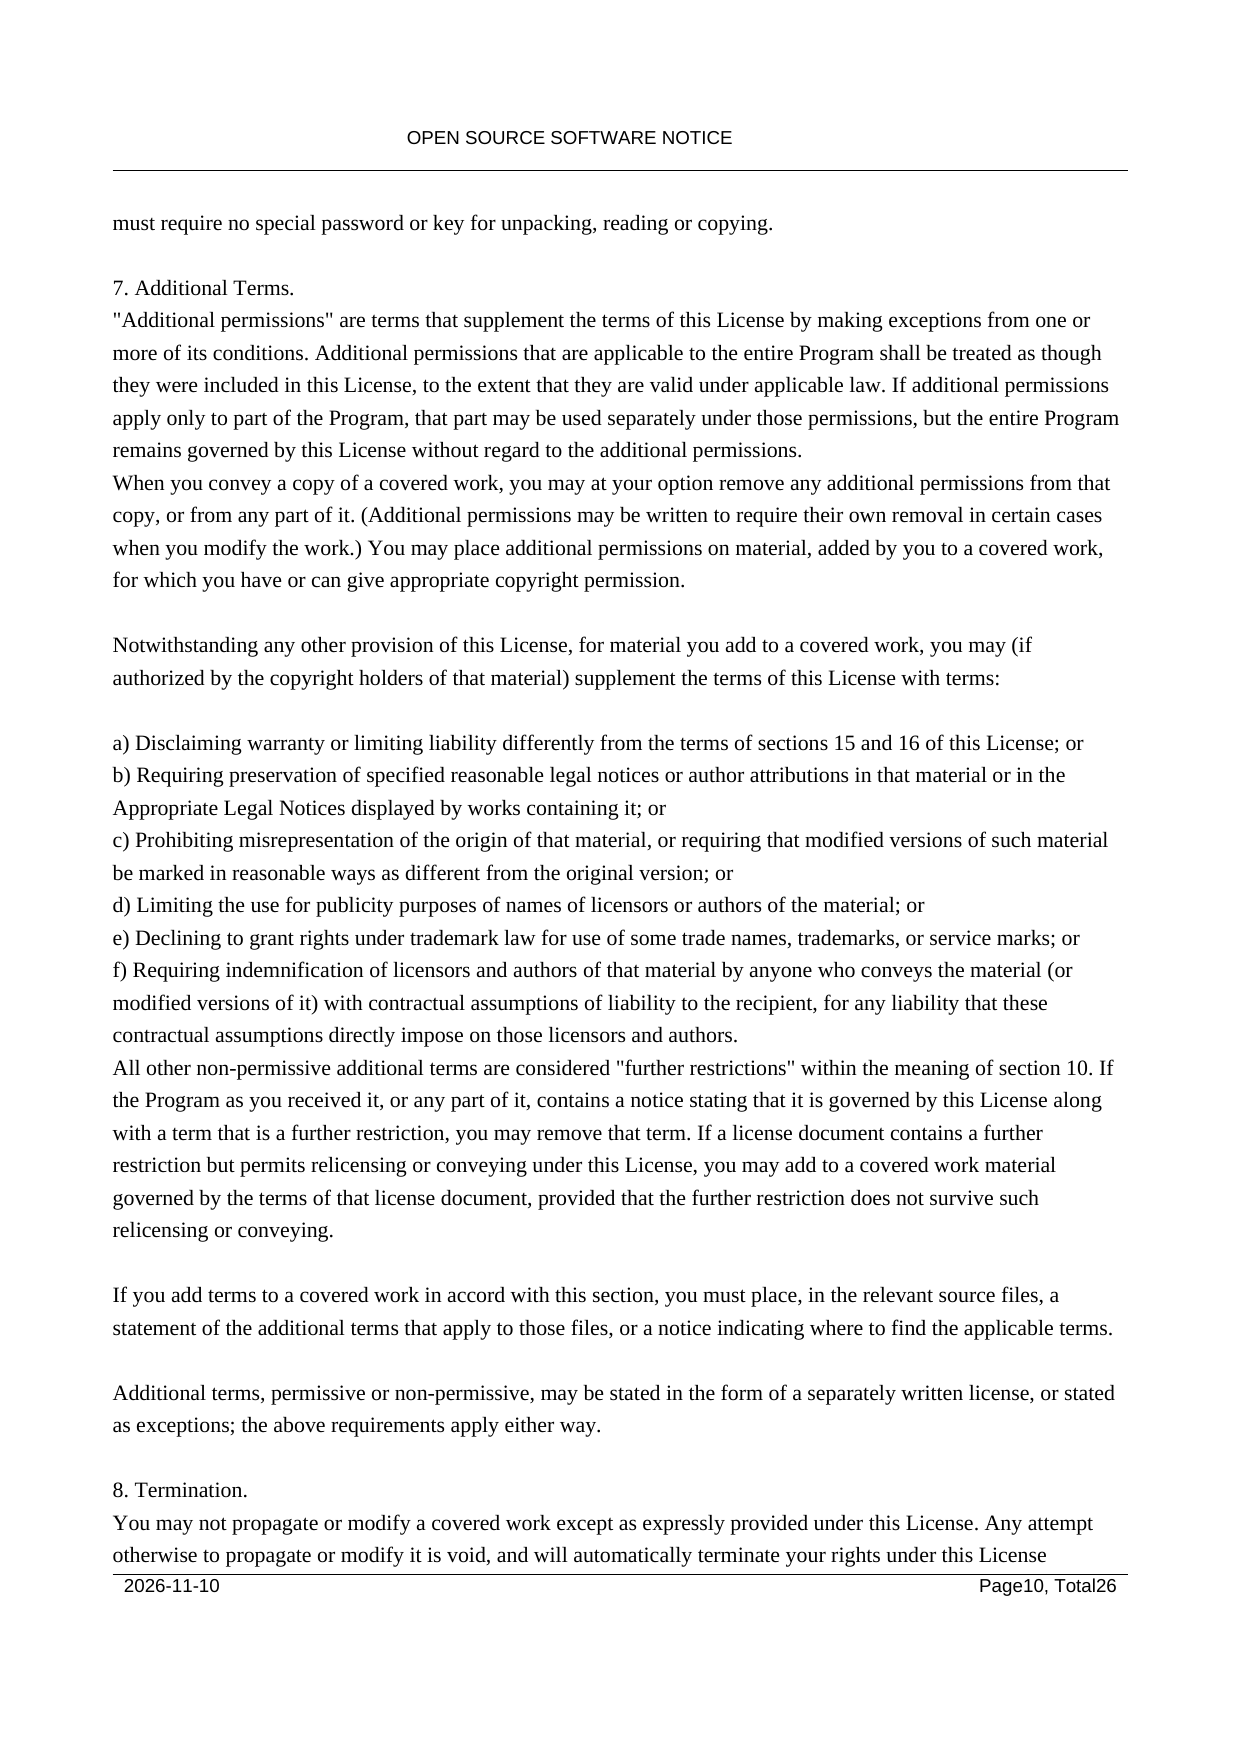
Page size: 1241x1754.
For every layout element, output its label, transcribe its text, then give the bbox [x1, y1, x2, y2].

text When you convey a copy of a covered work, you may at your option remove any additional permissions from that copy, or from any part of it. (Additional permissions may be written to require their own removal in certain cases when you modify the work.) You may place additional permissions on material, added by you to a covered work, for which you have or can give appropriate copyright permission. [112, 466, 1128, 596]
text 8. Termination. [112, 1474, 1128, 1506]
text b) Requiring preservation of specified reasonable legal notices or author attributions in that material or in the Appropriate Legal Notices displayed by works containing it; or [112, 759, 1128, 824]
text f) Requiring indemnification of licensors and authors of that material by anyone who conveys the material (or modified versions of it) with contractual assumptions of liability to the recipient, for any liability that these contractual assumptions directly impose on those licensors and authors. [112, 954, 1128, 1051]
text "Additional permissions" are terms that supplement the terms of this License by making exceptions from one or more of its conditions. Additional permissions that are applicable to the entire Program shall be treated as though they were included in this License, to the extent that they are valid under applicable law. If additional permissions apply only to part of the Program, that part may be used separately under those permissions, but the entire Program remains governed by this License without regard to the additional permissions. [112, 304, 1128, 466]
text If you add terms to a covered work in accord with this section, you must place, in the relevant source files, a statement of the additional terms that apply to those files, or a notice indicating where to find the applicable terms. [112, 1279, 1128, 1344]
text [112, 1506, 1128, 1571]
text Notwithstanding any other provision of this License, for material you add to a covered work, you may (if authorized by the copyright holders of that material) supplement the terms of this License with terms: [112, 629, 1128, 694]
text e) Declining to grant rights under trademark law for use of some trade names, trademarks, or service marks; or [112, 921, 1128, 954]
text All other non-permissive additional terms are considered "further restrictions" within the meaning of section 10. If the Program as you received it, or any part of it, contains a notice stating that it is governed by this License along with a term that is a further restriction, you may remove that term. If a license document contains a further restriction but permits relicensing or conveying under this License, you may add to a covered work material governed by the terms of that license document, provided that the further restriction does not survive such relicensing or conveying. [112, 1051, 1128, 1246]
text d) Limiting the use for publicity purposes of names of licensors or authors of the material; or [112, 889, 1128, 921]
text c) Prohibiting misrepresentation of the origin of that material, or requiring that modified versions of such material be marked in reasonable ways as different from the original version; or [112, 824, 1128, 889]
text Additional terms, permissive or non-permissive, may be stated in the form of a separately written license, or stated as exceptions; the above requirements apply either way. [112, 1376, 1128, 1441]
text a) Disclaiming warranty or limiting liability differently from the terms of sections 15 and 16 of this License; or [112, 726, 1128, 759]
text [112, 206, 1128, 239]
text 7. Additional Terms. [112, 271, 1128, 304]
